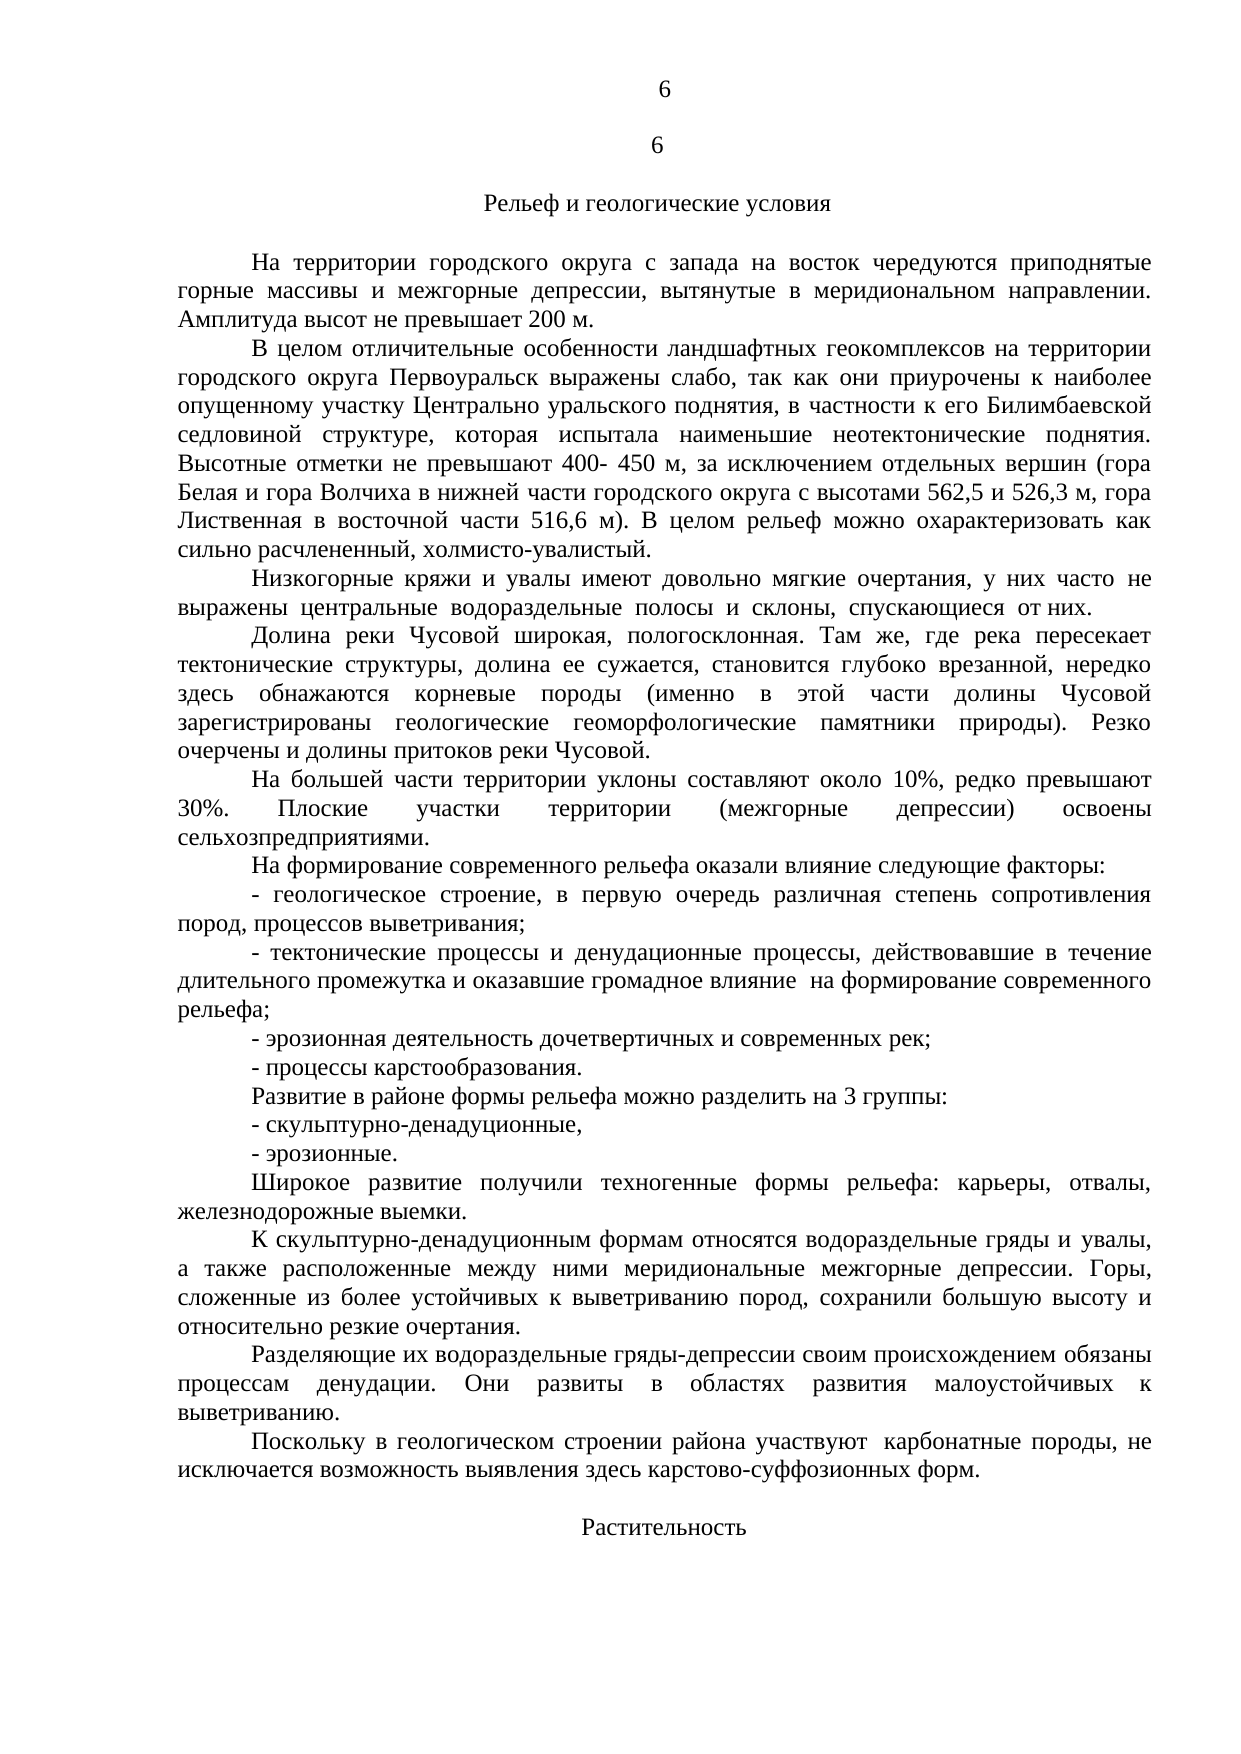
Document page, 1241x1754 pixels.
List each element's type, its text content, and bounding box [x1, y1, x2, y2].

text - геологическое строение, в первую очередь различная степень сопротивления пород, процессов выветривания; [177, 879, 1152, 937]
text На территории городского округа с запада на восток чередуются приподнятые горные массивы и межгорные депрессии, вытянутые в меридиональном направлении. Амплитуда высот не превышает 200 м. [177, 247, 1152, 333]
text 6 [177, 131, 1137, 159]
text Разделяющие их водораздельные гряды-депрессии своим происхождением обязаны процессам денудации. Они развиты в областях развития малоустойчивых к выветриванию. [177, 1339, 1152, 1426]
text На формирование современного рельефа оказали влияние следующие факторы: [177, 851, 1152, 879]
list - эрозионные. [177, 1138, 1152, 1167]
text Низкогорные кряжи и увалы имеют довольно мягкие очертания, у них часто не выражены центральные водораздельные полосы и склоны, спускающиеся от них. [177, 563, 1152, 621]
text Поскольку в геологическом строении района участвуют карбонатные породы, не исключается возможность выявления здесь карстово-суффозионных форм. [177, 1426, 1152, 1483]
list - процессы карстообразования. [177, 1052, 1152, 1081]
list - эрозионная деятельность дочетвертичных и современных рек; [177, 1023, 1152, 1052]
text Широкое развитие получили техногенные формы рельефа: карьеры, отвалы, железнодорожные выемки. [177, 1167, 1152, 1224]
text - тектонические процессы и денудационные процессы, действовавшие в течение длительного промежутка и оказавшие громадное влияние на формирование современного рельефа; [177, 937, 1152, 1023]
text Долина реки Чусовой широкая, пологосклонная. Там же, где река пересекает тектонические структуры, долина ее сужается, становится глубоко врезанной, нередко здесь обнажаются корневые породы (именно в этой части долины Чусовой зарегистрированы геологические геоморфологические памятники природы). Резко очерчены и долины притоков реки Чусовой. [177, 621, 1152, 764]
text Рельеф и геологические условия [177, 188, 1137, 217]
text Развитие в районе формы рельефа можно разделить на 3 группы: [177, 1081, 1152, 1109]
list - скульптурно-денадуционные, [177, 1109, 1152, 1138]
text К скульптурно-денадуционным формам относятся водораздельные гряды и увалы, а также расположенные между ними меридиональные межгорные депрессии. Горы, сложенные из более устойчивых к выветриванию пород, сохранили большую высоту и относительно резкие очертания. [177, 1224, 1152, 1339]
text В целом отличительные особенности ландшафтных геокомплексов на территории городского округа Первоуральск выражены слабо, так как они приурочены к наиболее опущенному участку Центрально уральского поднятия, в частности к его Билимбаевской седловиной структуре, которая испытала наименьшие неотектонические поднятия. Высотные отметки не превышают 400- 450 м, за исключением отдельных вершин (гора Белая и гора Волчиха в нижней части городского округа с высотами 562,5 и 526,3 м, гора Лиственная в восточной части 516,6 м). В целом рельеф можно охарактеризовать как сильно расчлененный, холмисто-увалистый. [177, 333, 1152, 563]
text Растительность [522, 1512, 806, 1541]
text На большей части территории уклоны составляют около 10%, редко превышают 30%. Плоские участки территории (межгорные депрессии) освоены сельхозпредприятиями. [177, 764, 1152, 851]
